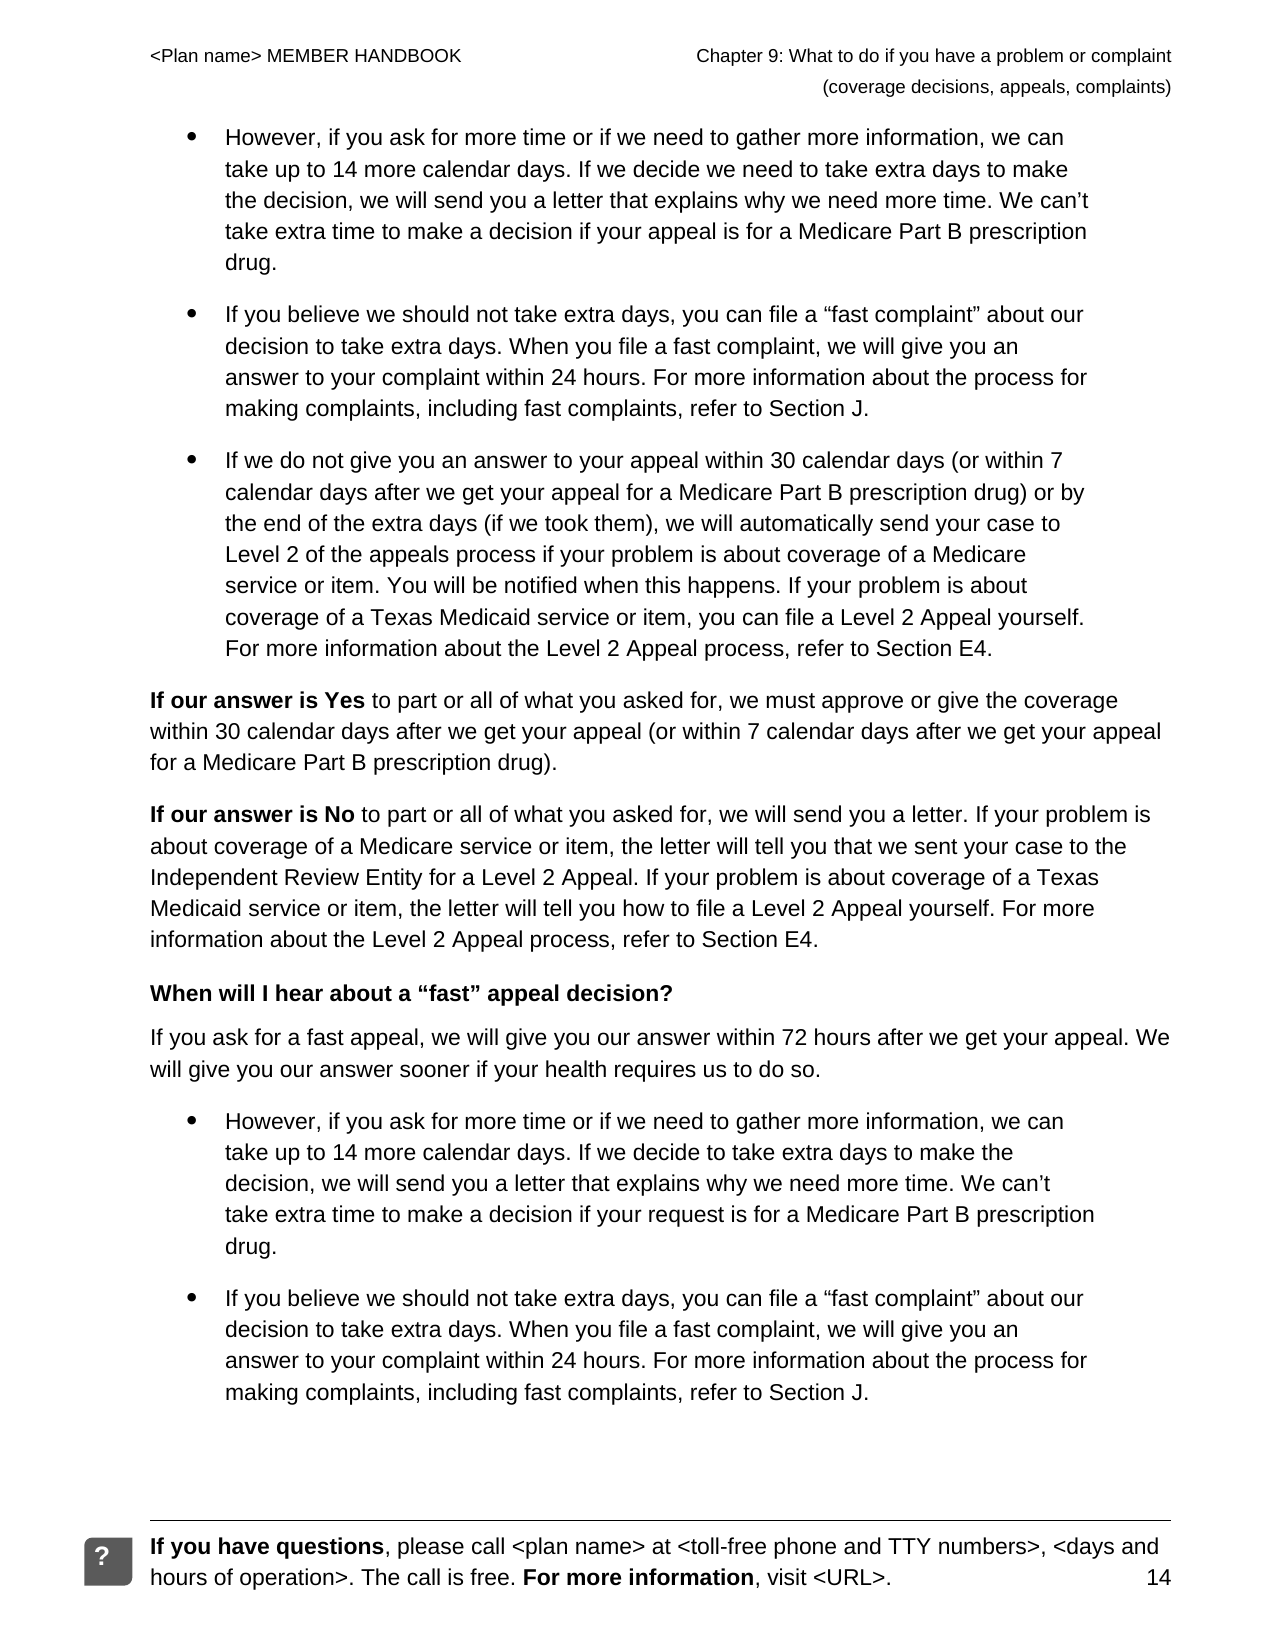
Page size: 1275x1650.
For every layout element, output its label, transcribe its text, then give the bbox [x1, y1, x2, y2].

list However, if you ask for more time or if we need to gather more information, we can take up to 14 more calendar days. If we decide we need to take extra days to make the decision, we will send you a letter that explains why we need more time. We can’t take extra time to make a decision if your appeal is for a Medicare Part B prescription drug. [187, 121, 1096, 277]
text If you ask for a fast appeal, we will give you our answer within 72 hours after we get your appeal. We will give you our answer sooner if your health requires us to do so. [150, 1021, 1171, 1083]
list If we do not give you an answer to your appeal within 30 calendar days (or within 7 calendar days after we get your appeal for a Medicare Part B prescription drug) or by the end of the extra days (if we took them), we will automatically send your case to Level 2 of the appeals process if your problem is about coverage of a Medicare service or item. You will be notified when this happens. If your problem is about coverage of a Texas Medicaid service or item, you can file a Level 2 Appeal yourself. For more information about the Level 2 Appeal process, refer to Section E4. [187, 444, 1096, 662]
list However, if you ask for more time or if we need to gather more information, we can take up to 14 more calendar days. If we decide to take extra days to make the decision, we will send you a letter that explains why we need more time. We can’t take extra time to make a decision if your request is for a Medicare Part B prescription drug. [187, 1104, 1096, 1260]
list If our answer is Yes to part or all of what you asked for, we must approve or give the coverage within 30 calendar days after we get your appeal (or within 7 calendar days after we get your appeal for a Medicare Part B prescription drug). [150, 683, 1171, 777]
list If you believe we should not take extra days, you can file a “fast complaint” about our decision to take extra days. When you file a fast complaint, we will give you an answer to your complaint within 24 hours. For more information about the process for making complaints, including fast complaints, refer to Section J. [187, 1281, 1096, 1406]
subtitle When will I hear about a “fast” appeal decision? [150, 975, 1096, 1008]
list If you believe we should not take extra days, you can file a “fast complaint” about our decision to take extra days. When you file a fast complaint, we will give you an answer to your complaint within 24 hours. For more information about the process for making complaints, including fast complaints, refer to Section J. [187, 298, 1096, 423]
list If our answer is No to part or all of what you asked for, we will send you a letter. If your problem is about coverage of a Medicare service or item, the letter will tell you that we sent your case to the Independent Review Entity for a Level 2 Appeal. If your problem is about coverage of a Texas Medicaid service or item, the letter will tell you how to file a Level 2 Appeal yourself. For more information about the Level 2 Appeal process, refer to Section E4. [150, 798, 1171, 954]
